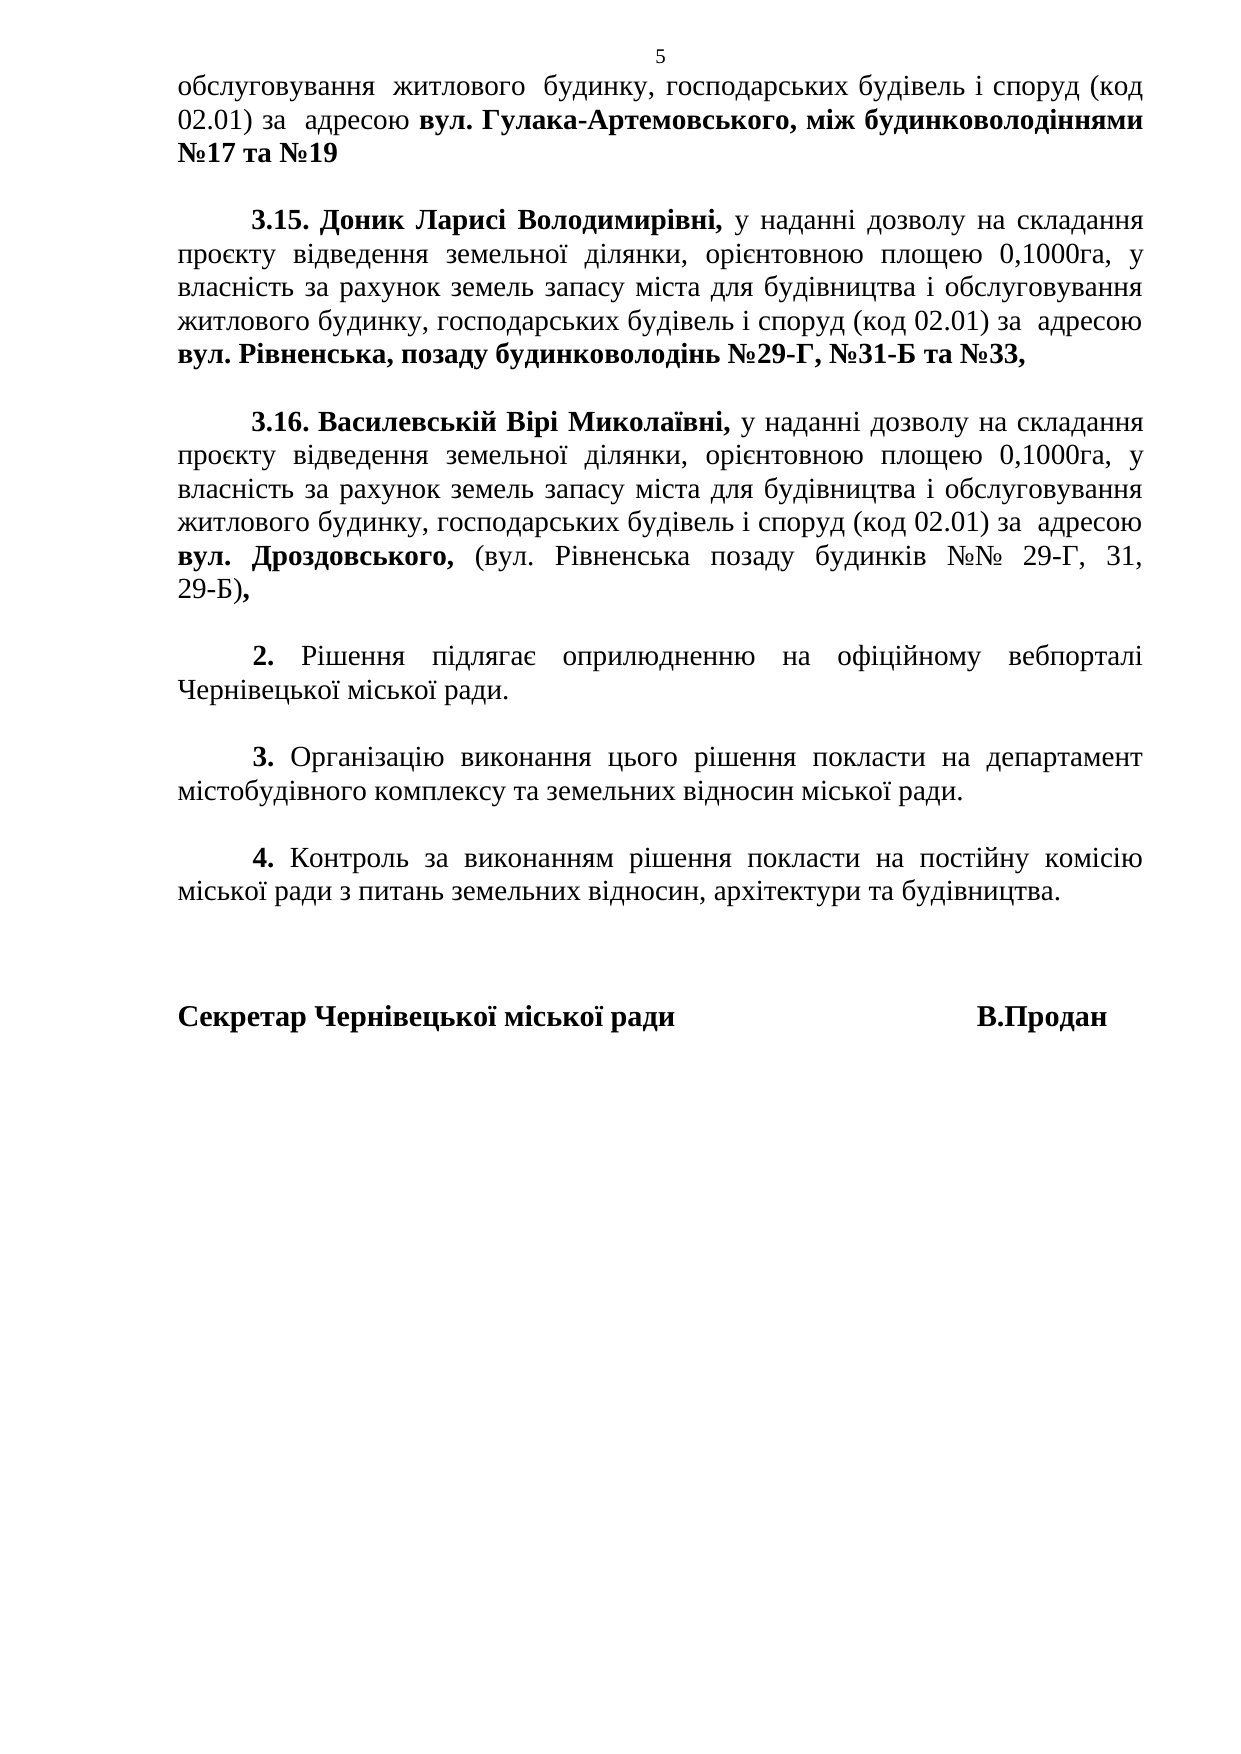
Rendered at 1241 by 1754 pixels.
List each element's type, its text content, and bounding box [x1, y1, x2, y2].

text Секретар Чернівецької міської ради В.Продан [177, 998, 1144, 1033]
text 3. Організацію виконання цього рішення покласти на департамент містобудівного комплексу та земельних відносин міської ради. [177, 739, 1144, 806]
text 4. Контроль за виконанням рішення покласти на постійну комісію міської ради з питань земельних відносин, архітектури та будівництва. [177, 840, 1144, 907]
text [177, 68, 1144, 169]
text 2. Рішення підлягає оприлюдненню на офіційному вебпорталі Чернівецької міської ради. [177, 638, 1144, 706]
text 3.16. Василевській Вірі Миколаївні, у наданні дозволу на складання проєкту відведення земельної ділянки, орієнтовною площею 0,1000га, у власність за рахунок земель запасу міста для будівництва і обслуговування житлового будинку, господарських будівель і споруд (код 02.01) за адресою вул. Дроздовського, (вул. Рівненська позаду будинків №№ 29-Г, 31, 29-Б), [177, 404, 1144, 605]
text 3.15. Доник Ларисі Володимирівні, у наданні дозволу на складання проєкту відведення земельної ділянки, орієнтовною площею 0,1000га, у власність за рахунок земель запасу міста для будівництва і обслуговування житлового будинку, господарських будівель і споруд (код 02.01) за адресою вул. Рівненська, позаду будинковолодінь №29-Г, №31-Б та №33, [177, 202, 1144, 370]
